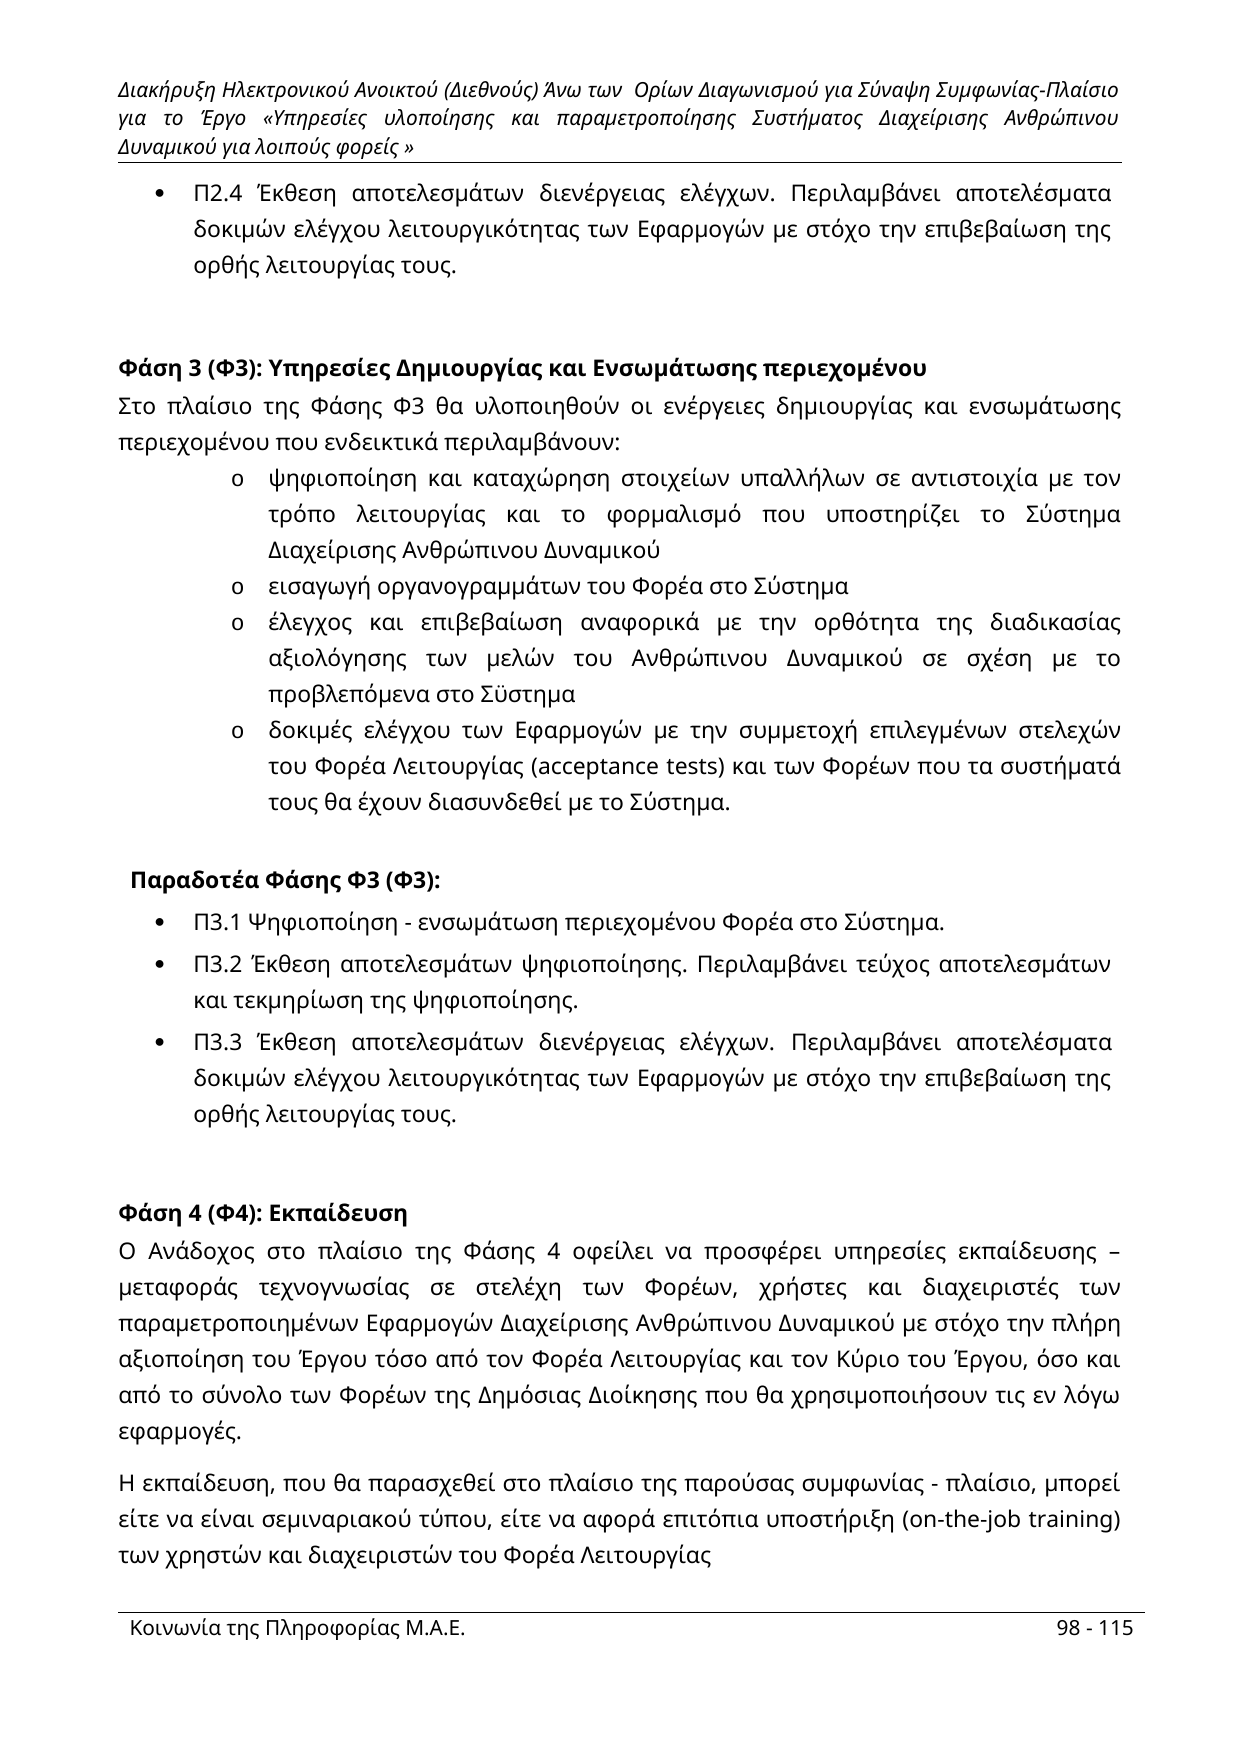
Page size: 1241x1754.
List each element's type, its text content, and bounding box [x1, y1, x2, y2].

list Π2.4 Έκθεση αποτελεσμάτων διενέργειας ελέγχων. Περιλαμβάνει αποτελέσματα δοκιμών ελέγχου λειτουργικότητας των Εφαρμογών με στόχο την επιβεβαίωση της ορθής λειτουργίας τους. [156, 177, 1112, 280]
subtitle Φάση 4 (Φ4): Εκπαίδευση [118, 1197, 1122, 1229]
list εισαγωγή οργανογραμμάτων του Φορέα στο Σύστημα [231, 569, 1122, 601]
list ψηφιοποίηση και καταχώρηση στοιχείων υπαλλήλων σε αντιστοιχία με τον τρόπο λειτουργίας και το φορμαλισμό που υποστηρίζει το Σύστημα Διαχείρισης Ανθρώπινου Δυναμικού [231, 462, 1122, 565]
subtitle Φάση 3 (Φ3): Υπηρεσίες Δημιουργίας και Ενσωμάτωσης περιεχομένου [118, 352, 1122, 383]
text Παραδοτέα Φάσης Φ3 (Φ3): [118, 864, 1112, 895]
list Π3.2 Έκθεση αποτελεσμάτων ψηφιοποίησης. Περιλαμβάνει τεύχος αποτελεσμάτων και τεκμηρίωση της ψηφιοποίησης. [156, 948, 1112, 1015]
text Στο πλαίσιο της Φάσης Φ3 θα υλοποιηθούν οι ενέργειες δημιουργίας και ενσωμάτωσης περιεχομένου που ενδεικτικά περιλαμβάνουν: [118, 390, 1122, 457]
list δοκιμές ελέγχου των Εφαρμογών με την συμμετοχή επιλεγμένων στελεχών του Φορέα Λειτουργίας (acceptance tests) και των Φορέων που τα συστήματά τους θα έχουν διασυνδεθεί με το Σύστημα. [231, 713, 1122, 817]
text H εκπαίδευση, που θα παρασχεθεί στο πλαίσιο της παρούσας συμφωνίας - πλαίσιο, μπορεί είτε να είναι σεμιναριακού τύπου, είτε να αφορά επιτόπια υποστήριξη (on-the-job training) των χρηστών και διαχειριστών του Φορέα Λειτουργίας [118, 1467, 1122, 1570]
list έλεγχος και επιβεβαίωση αναφορικά με την ορθότητα της διαδικασίας αξιολόγησης των μελών του Ανθρώπινου Δυναμικού σε σχέση με το προβλεπόμενα στο Σϋστημα [231, 606, 1122, 709]
text Ο Ανάδοχος στο πλαίσιο της Φάσης 4 οφείλει να προσφέρει υπηρεσίες εκπαίδευσης – μεταφοράς τεχνογνωσίας σε στελέχη των Φορέων, χρήστες και διαχειριστές των παραμετροποιημένων Εφαρμογών Διαχείρισης Ανθρώπινου Δυναμικού με στόχο την πλήρη αξιοποίηση του Έργου τόσο από τον Φορέα Λειτουργίας και τον Κύριο του Έργου, όσο και από το σύνολο των Φορέων της Δημόσιας Διοίκησης που θα χρησιμοποιήσουν τις εν λόγω εφαρμογές. [118, 1235, 1122, 1446]
list Π3.3 Έκθεση αποτελεσμάτων διενέργειας ελέγχων. Περιλαμβάνει αποτελέσματα δοκιμών ελέγχου λειτουργικότητας των Εφαρμογών με στόχο την επιβεβαίωση της ορθής λειτουργίας τους. [156, 1026, 1112, 1129]
list Π3.1 Ψηφιοποίηση - ενσωμάτωση περιεχομένου Φορέα στο Σύστημα. [156, 906, 1112, 937]
